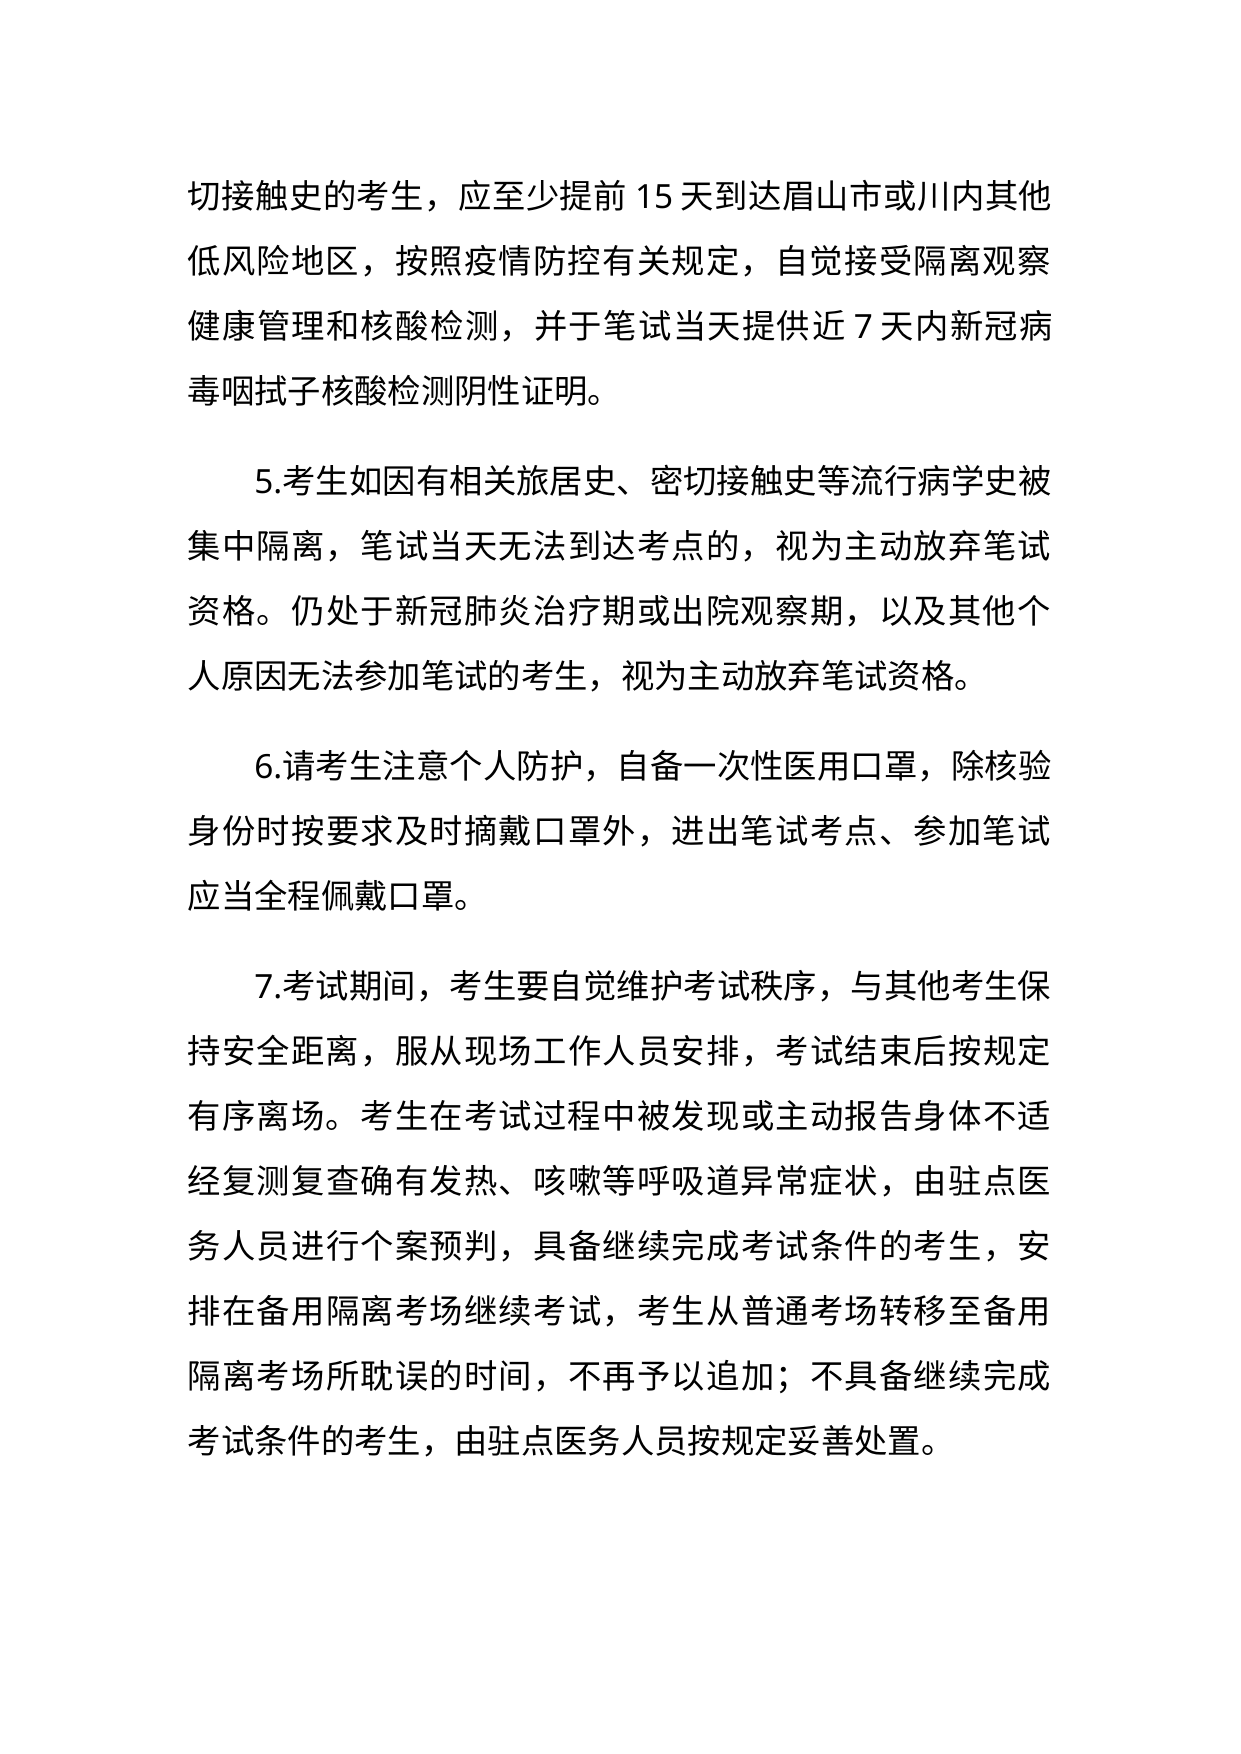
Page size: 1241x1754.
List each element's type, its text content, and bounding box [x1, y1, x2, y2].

text 6.请考生注意个人防护，自备一次性医用口罩，除核验身份时按要求及时摘戴口罩外，进出笔试考点、参加笔试应当全程佩戴口罩。 [187, 732, 1053, 927]
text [187, 162, 1053, 422]
text 7.考试期间，考生要自觉维护考试秩序，与其他考生保持安全距离，服从现场工作人员安排，考试结束后按规定有序离场。考生在考试过程中被发现或主动报告身体不适，经复测复查确有发热、咳嗽等呼吸道异常症状，由驻点医务人员进行个案预判，具备继续完成考试条件的考生，安排在备用隔离考场继续考试，考生从普通考场转移至备用隔离考场所耽误的时间，不再予以追加；不具备继续完成考试条件的考生，由驻点医务人员按规定妥善处置。 [187, 952, 1053, 1472]
text 5.考生如因有相关旅居史、密切接触史等流行病学史被集中隔离，笔试当天无法到达考点的，视为主动放弃笔试资格。仍处于新冠肺炎治疗期或出院观察期，以及其他个人原因无法参加笔试的考生，视为主动放弃笔试资格。 [187, 447, 1053, 707]
